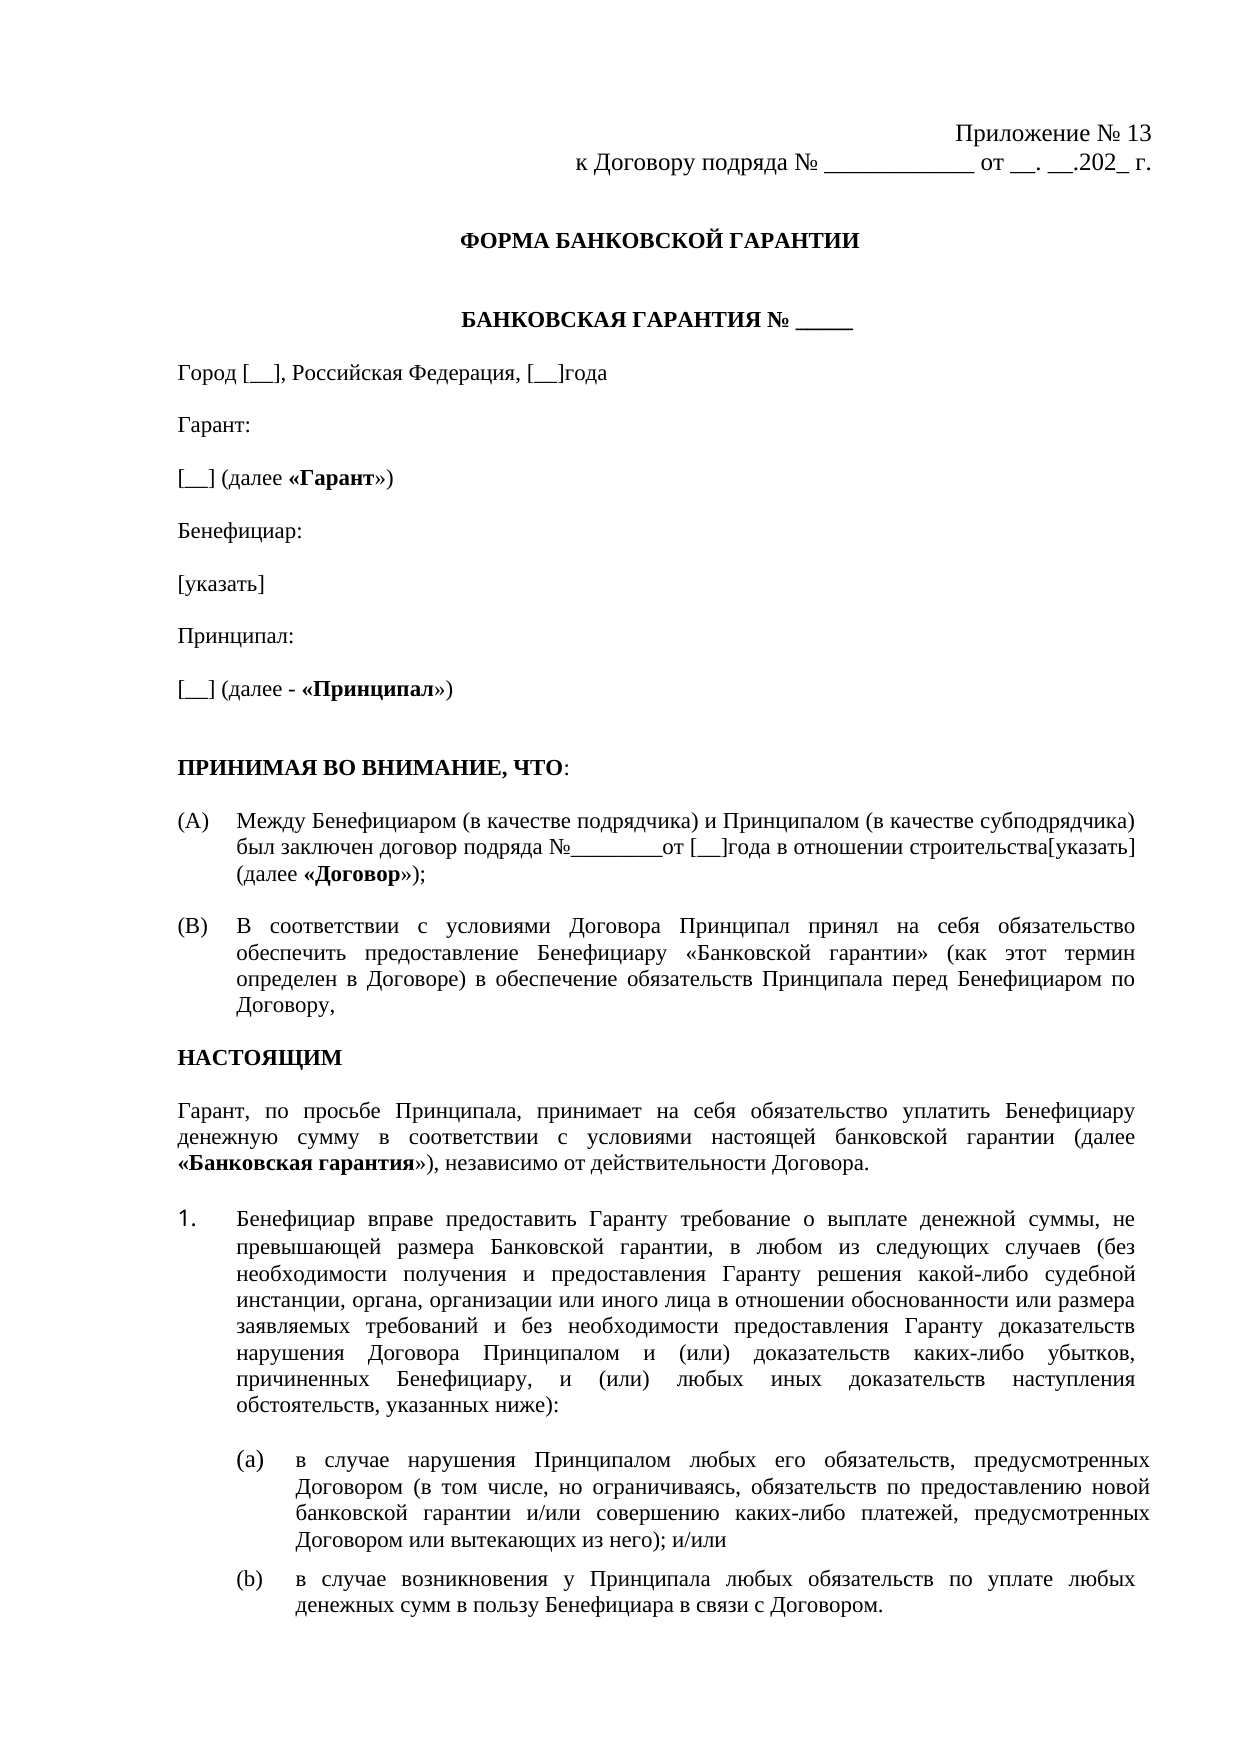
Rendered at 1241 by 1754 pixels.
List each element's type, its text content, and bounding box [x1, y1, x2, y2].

text [__] (далее «Гарант») [177, 464, 1137, 491]
list НАСТОЯЩИМ [177, 1044, 1137, 1070]
text В соответствии с условиями Договора Принципал принял на себя обязательство обеспечить предоставление Бенефициару «Банковской гарантии» (как этот термин определен в Договоре) в обеспечение обязательств Принципала перед Бенефициаром по Договору, [177, 912, 1137, 1018]
text [__] (далее - «Принципал») [177, 675, 1137, 701]
text Город [__], Российская Федерация, [__]года [177, 359, 1137, 385]
text ФОРМА БАНКОВСКОЙ ГАРАНТИИ [177, 227, 1137, 253]
list ПРИНИМАЯ ВО ВНИМАНИЕ, ЧТО: [177, 754, 1137, 781]
text БАНКОВСКАЯ ГАРАНТИЯ № _____ [177, 306, 1137, 332]
text Бенефициар: [177, 517, 1137, 543]
list в случае нарушения Принципалом любых его обязательств, предусмотренных Договором (в том числе, но ограничиваясь, обязательств по предоставлению новой банковской гарантии и/или совершению каких-либо платежей, предусмотренных Договором или вытекающих из него); и/или [236, 1444, 1152, 1552]
text Гарант: [177, 412, 1137, 438]
text [указать] [177, 570, 1137, 596]
list в случае возникновения у Принципала любых обязательств по уплате любых денежных сумм в пользу Бенефициара в связи с Договором. [236, 1564, 1137, 1617]
text Приложение № 13 [797, 118, 1152, 147]
text Принципал: [177, 622, 1137, 649]
list Бенефициар вправе предоставить Гаранту требование о выплате денежной суммы, не превышающей размера Банковской гарантии, в любом из следующих случаев (без необходимости получения и предоставления Гаранту решения какой-либо судебной инстанции, органа, организации или иного лица в отношении обоснованности или размера заявляемых требований и без необходимости предоставления Гаранту доказательств нарушения Договора Принципалом и (или) доказательств каких-либо убытков, причиненных Бенефициару, и (или) любых иных доказательств наступления обстоятельств, указанных ниже): [177, 1202, 1137, 1418]
text Между Бенефициаром (в качестве подрядчика) и Принципалом (в качестве субподрядчика) был заключен договор подряда №________от [__]года в отношении строительства[указать] (далее «Договор»); [177, 807, 1137, 886]
list Гарант, по просьбе Принципала, принимает на себя обязательство уплатить Бенефициару денежную сумму в соответствии с условиями настоящей банковской гарантии (далее «Банковская гарантия»), независимо от действительности Договора. [177, 1097, 1137, 1176]
text к Договору подряда № ____________ от __. __.202_ г. [177, 147, 1152, 176]
